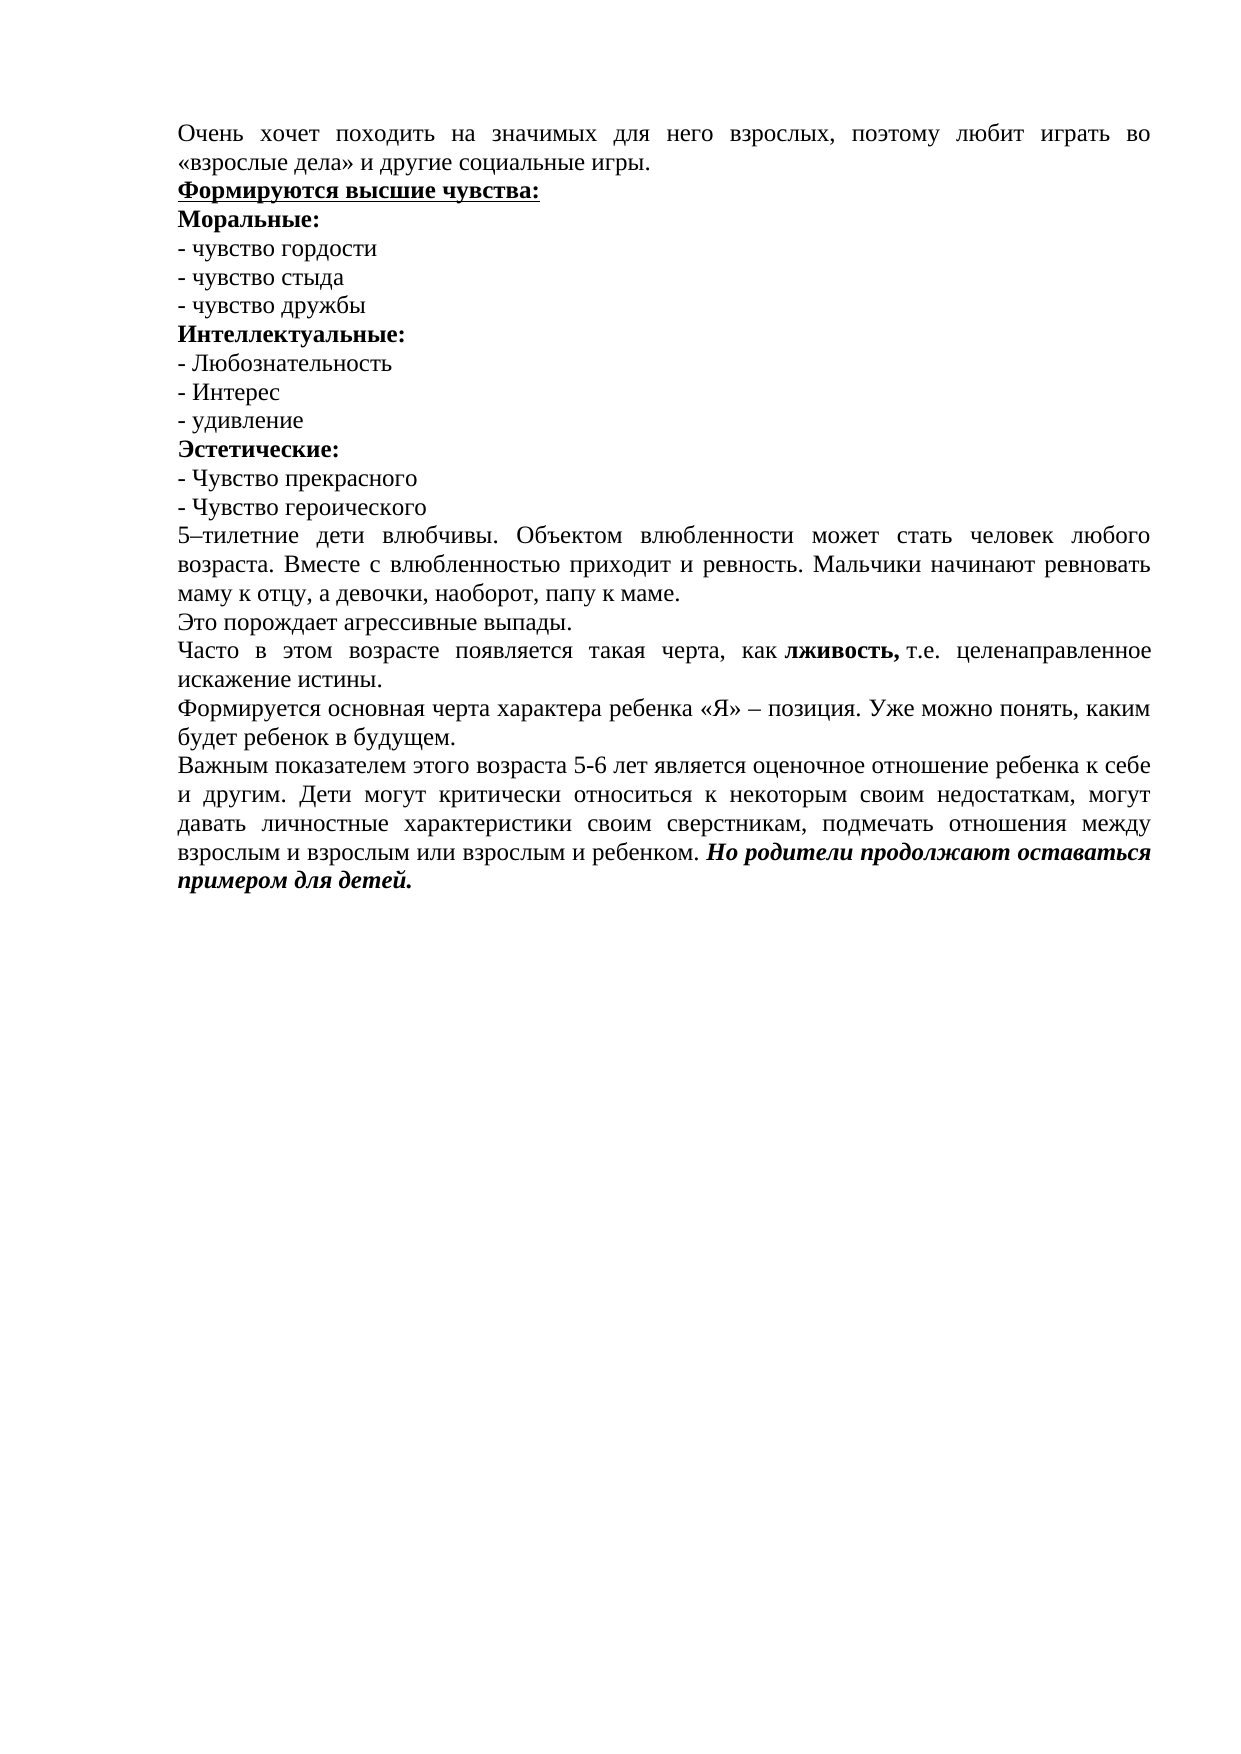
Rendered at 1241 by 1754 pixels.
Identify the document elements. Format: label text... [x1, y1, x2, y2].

text - Чувство героического [177, 492, 1152, 521]
text - удивление [177, 406, 1152, 434]
text - чувство дружбы [177, 291, 1152, 319]
text - чувство стыда [177, 262, 1152, 291]
text Это порождает агрессивные выпады. [177, 607, 1152, 636]
text 5–тилетние дети влюбчивы. Объектом влюбленности может стать человек любого возраста. Вместе с влюбленностью приходит и ревность. Мальчики начинают ревновать маму к отцу, а девочки, наоборот, папу к маме. [177, 521, 1152, 607]
text - Интерес [177, 377, 1152, 406]
text Часто в этом возрасте появляется такая черта, как лживость, т.е. целенаправленное искажение истины. [177, 636, 1152, 693]
text Формируются высшие чувства: [177, 176, 1152, 204]
text Моральные: [177, 204, 1152, 233]
text - Любознательность [177, 348, 1152, 377]
text Важным показателем этого возраста 5-6 лет является оценочное отношение ребенка к себе и другим. Дети могут критически относиться к некоторым своим недостаткам, могут давать личностные характеристики своим сверстникам, подмечать отношения между взрослым и взрослым или взрослым и ребенком. Но родители продолжают оставаться примером для детей. [177, 751, 1152, 894]
text Очень хочет походить на значимых для него взрослых, поэтому любит играть во «взрослые дела» и другие социальные игры. [177, 118, 1152, 176]
text Интеллектуальные: [177, 319, 1152, 348]
text - Чувство прекрасного [177, 463, 1152, 492]
text Эстетические: [177, 434, 1152, 463]
text - чувство гордости [177, 233, 1152, 262]
text Формируется основная черта характера ребенка «Я» – позиция. Уже можно понять, каким будет ребенок в будущем. [177, 693, 1152, 751]
